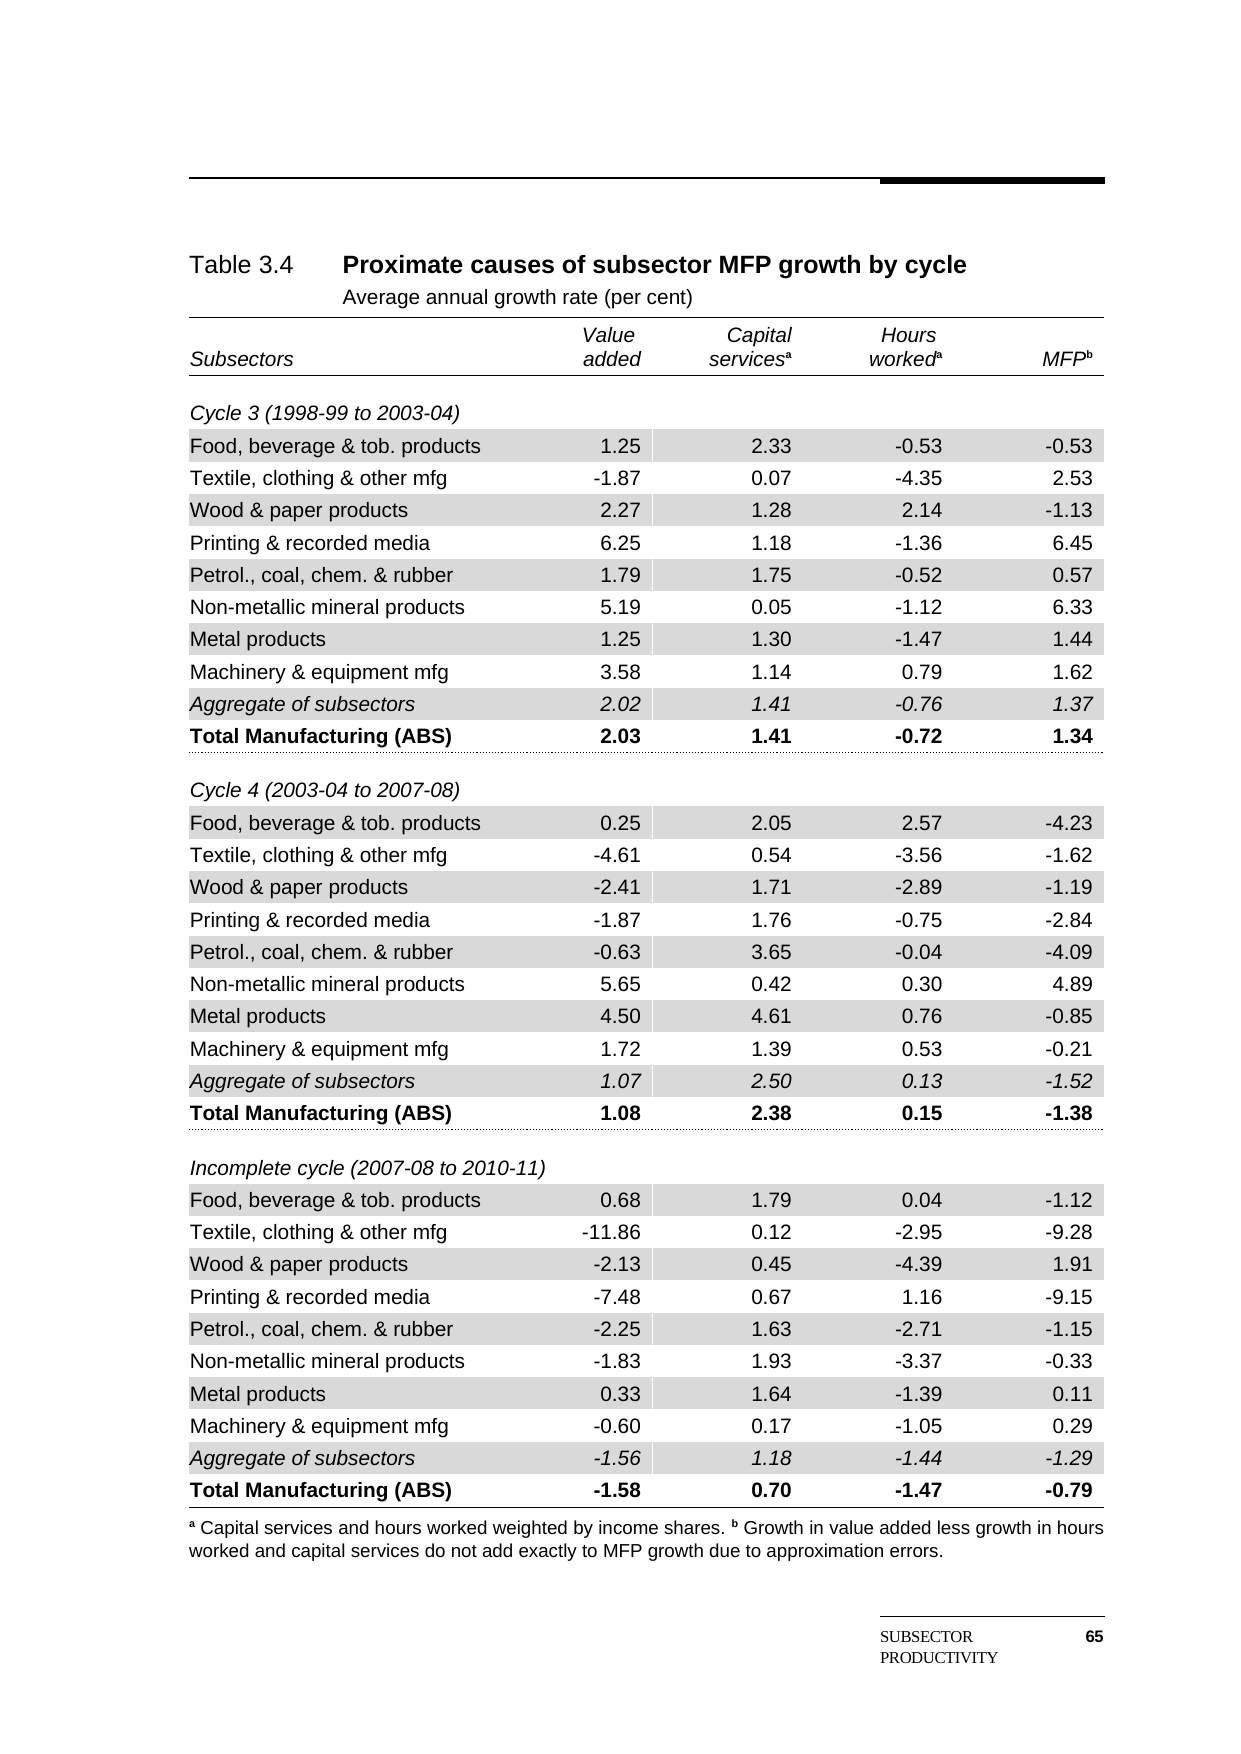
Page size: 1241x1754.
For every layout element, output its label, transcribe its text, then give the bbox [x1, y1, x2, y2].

table_cell -0.79 [954, 1474, 1104, 1506]
table_cell Food, beverage & tob. products [189, 429, 502, 462]
table_cell Cycle 4 (2003-04 to 2007-08) [189, 752, 1104, 806]
table_header Subsectors [189, 318, 502, 374]
table_cell -2.84 [954, 903, 1104, 936]
table_cell 0.30 [803, 968, 954, 1000]
table_cell Textile, clothing & other mfg [189, 1216, 502, 1248]
table_cell -0.33 [954, 1345, 1104, 1377]
table_header MFPb [954, 318, 1104, 374]
table_cell 0.76 [803, 1000, 954, 1032]
table_cell Metal products [189, 1377, 502, 1409]
table_cell -0.52 [803, 559, 954, 591]
table_cell 1.28 [653, 494, 803, 526]
table_cell -4.09 [954, 936, 1104, 968]
table_cell Non-metallic mineral products [189, 968, 502, 1000]
table_cell 0.79 [803, 655, 954, 688]
table_cell -0.53 [803, 429, 954, 462]
table_cell 2.38 [653, 1097, 803, 1129]
table_cell 1.14 [653, 655, 803, 688]
table_cell -9.15 [954, 1280, 1104, 1313]
table_cell 1.91 [954, 1248, 1104, 1280]
table_cell -1.38 [954, 1097, 1104, 1129]
table_cell 1.18 [653, 1442, 803, 1474]
table_cell -1.36 [803, 526, 954, 558]
table_cell -7.48 [502, 1280, 652, 1313]
table_cell Total Manufacturing (ABS) [189, 720, 502, 752]
table_cell 1.30 [653, 623, 803, 655]
table_cell 0.11 [954, 1377, 1104, 1409]
table_cell -9.28 [954, 1216, 1104, 1248]
table_cell 0.12 [653, 1216, 803, 1248]
table_cell -0.85 [954, 1000, 1104, 1032]
table_cell Printing & recorded media [189, 903, 502, 936]
table_cell -1.15 [954, 1313, 1104, 1345]
table_cell -1.44 [803, 1442, 954, 1474]
table_cell -11.86 [502, 1216, 652, 1248]
table_cell 4.50 [502, 1000, 652, 1032]
table_cell 1.25 [502, 429, 652, 462]
table_cell -1.58 [502, 1474, 652, 1506]
table_cell Printing & recorded media [189, 526, 502, 558]
table_cell 1.62 [954, 655, 1104, 688]
table_cell Total Manufacturing (ABS) [189, 1474, 502, 1506]
table_cell 2.27 [502, 494, 652, 526]
table_cell -1.13 [954, 494, 1104, 526]
table_cell 1.08 [502, 1097, 652, 1129]
table_cell 0.17 [653, 1410, 803, 1442]
table_cell -0.60 [502, 1410, 652, 1442]
table_cell Food, beverage & tob. products [189, 806, 502, 839]
table_cell 1.75 [653, 559, 803, 591]
table_cell Cycle 3 (1998-99 to 2003-04) [189, 376, 1104, 429]
table_cell -1.62 [954, 839, 1104, 871]
table_cell -1.47 [803, 1474, 954, 1506]
table_cell -4.61 [502, 839, 652, 871]
table_cell 1.76 [653, 903, 803, 936]
table_cell Wood & paper products [189, 871, 502, 903]
table_cell -1.83 [502, 1345, 652, 1377]
table_cell -2.71 [803, 1313, 954, 1345]
table_cell 1.07 [502, 1065, 652, 1097]
table_cell Machinery & equipment mfg [189, 1033, 502, 1065]
table_cell 2.02 [502, 688, 652, 720]
table_cell 5.19 [502, 591, 652, 623]
table_cell -2.89 [803, 871, 954, 903]
table_cell 1.71 [653, 871, 803, 903]
table_cell 6.33 [954, 591, 1104, 623]
table_cell 1.79 [502, 559, 652, 591]
table_cell 1.41 [653, 720, 803, 752]
table_cell Wood & paper products [189, 494, 502, 526]
table_cell 1.37 [954, 688, 1104, 720]
table_cell -2.13 [502, 1248, 652, 1280]
table_cell 1.63 [653, 1313, 803, 1345]
table_header Capital servicesa [653, 318, 803, 374]
table_cell -1.05 [803, 1410, 954, 1442]
table_cell 1.79 [653, 1184, 803, 1216]
table_cell 2.14 [803, 494, 954, 526]
table_cell 0.25 [502, 806, 652, 839]
table_cell Total Manufacturing (ABS) [189, 1097, 502, 1129]
table_cell 2.53 [954, 462, 1104, 494]
table_cell Petrol., coal, chem. & rubber [189, 936, 502, 968]
table_cell -1.19 [954, 871, 1104, 903]
table_cell 2.05 [653, 806, 803, 839]
table_cell Metal products [189, 1000, 502, 1032]
table_cell Metal products [189, 623, 502, 655]
table_cell 0.15 [803, 1097, 954, 1129]
table_header Value added [502, 318, 652, 374]
table_cell Incomplete cycle (2007-08 to 2010-11) [189, 1129, 1104, 1183]
table_cell 1.39 [653, 1033, 803, 1065]
table_cell 1.44 [954, 623, 1104, 655]
table_cell 0.70 [653, 1474, 803, 1506]
table_cell 0.54 [653, 839, 803, 871]
table_cell Textile, clothing & other mfg [189, 839, 502, 871]
table_cell 0.33 [502, 1377, 652, 1409]
table_cell -0.53 [954, 429, 1104, 462]
table_cell -1.56 [502, 1442, 652, 1474]
table_cell 1.18 [653, 526, 803, 558]
table_cell Wood & paper products [189, 1248, 502, 1280]
table_cell -4.39 [803, 1248, 954, 1280]
table_cell -2.41 [502, 871, 652, 903]
table_cell Aggregate of subsectors [189, 1065, 502, 1097]
table_cell Food, beverage & tob. products [189, 1184, 502, 1216]
table_cell 0.04 [803, 1184, 954, 1216]
table_cell 2.03 [502, 720, 652, 752]
table_cell Machinery & equipment mfg [189, 1410, 502, 1442]
table_cell 4.89 [954, 968, 1104, 1000]
table_cell 0.42 [653, 968, 803, 1000]
table_cell 1.72 [502, 1033, 652, 1065]
table_cell Non-metallic mineral products [189, 1345, 502, 1377]
table_cell Printing & recorded media [189, 1280, 502, 1313]
table_cell -2.95 [803, 1216, 954, 1248]
table_cell Aggregate of subsectors [189, 688, 502, 720]
table_cell Petrol., coal, chem. & rubber [189, 559, 502, 591]
table_cell -0.21 [954, 1033, 1104, 1065]
table_cell -0.75 [803, 903, 954, 936]
table_cell 1.25 [502, 623, 652, 655]
table_cell 1.64 [653, 1377, 803, 1409]
table_cell -1.29 [954, 1442, 1104, 1474]
table_cell 0.45 [653, 1248, 803, 1280]
table_cell -1.12 [954, 1184, 1104, 1216]
table_cell 0.53 [803, 1033, 954, 1065]
table_cell Textile, clothing & other mfg [189, 462, 502, 494]
table_cell -0.76 [803, 688, 954, 720]
table_cell 6.45 [954, 526, 1104, 558]
table_header Hours workeda [803, 318, 954, 374]
table_cell 2.57 [803, 806, 954, 839]
table_cell -1.47 [803, 623, 954, 655]
table_cell 1.16 [803, 1280, 954, 1313]
table_cell -1.52 [954, 1065, 1104, 1097]
table_cell 1.93 [653, 1345, 803, 1377]
table_cell 0.13 [803, 1065, 954, 1097]
table_cell Machinery & equipment mfg [189, 655, 502, 688]
table_cell 0.05 [653, 591, 803, 623]
table_cell 1.34 [954, 720, 1104, 752]
table_cell -1.12 [803, 591, 954, 623]
table_cell 6.25 [502, 526, 652, 558]
table_cell -4.35 [803, 462, 954, 494]
table_cell 0.29 [954, 1410, 1104, 1442]
table_cell Petrol., coal, chem. & rubber [189, 1313, 502, 1345]
table_cell -0.63 [502, 936, 652, 968]
table_cell -0.04 [803, 936, 954, 968]
table_cell 2.33 [653, 429, 803, 462]
table_cell -1.39 [803, 1377, 954, 1409]
table_cell 0.07 [653, 462, 803, 494]
table_cell 4.61 [653, 1000, 803, 1032]
table_cell -3.37 [803, 1345, 954, 1377]
table_cell -4.23 [954, 806, 1104, 839]
table_cell 3.58 [502, 655, 652, 688]
table_cell Non-metallic mineral products [189, 591, 502, 623]
table_cell -1.87 [502, 903, 652, 936]
table_cell 1.41 [653, 688, 803, 720]
table_cell -0.72 [803, 720, 954, 752]
title Table 3.4 Proximate causes of subsector MFP growth by cycle [189, 250, 1104, 279]
table_cell -1.87 [502, 462, 652, 494]
table_cell 0.67 [653, 1280, 803, 1313]
text a Capital services and hours worked weighted by income shares. b Growth in value added less growth in hours worked and capital services do not add exactly to MFP growth due to approximation errors. [189, 1516, 1104, 1562]
table_cell -3.56 [803, 839, 954, 871]
table_cell 0.68 [502, 1184, 652, 1216]
table_cell Aggregate of subsectors [189, 1442, 502, 1474]
table_cell 2.50 [653, 1065, 803, 1097]
table_cell 3.65 [653, 936, 803, 968]
table_cell 0.57 [954, 559, 1104, 591]
table_cell -2.25 [502, 1313, 652, 1345]
table_cell 5.65 [502, 968, 652, 1000]
subtitle Average annual growth rate (per cent) [342, 288, 1104, 308]
